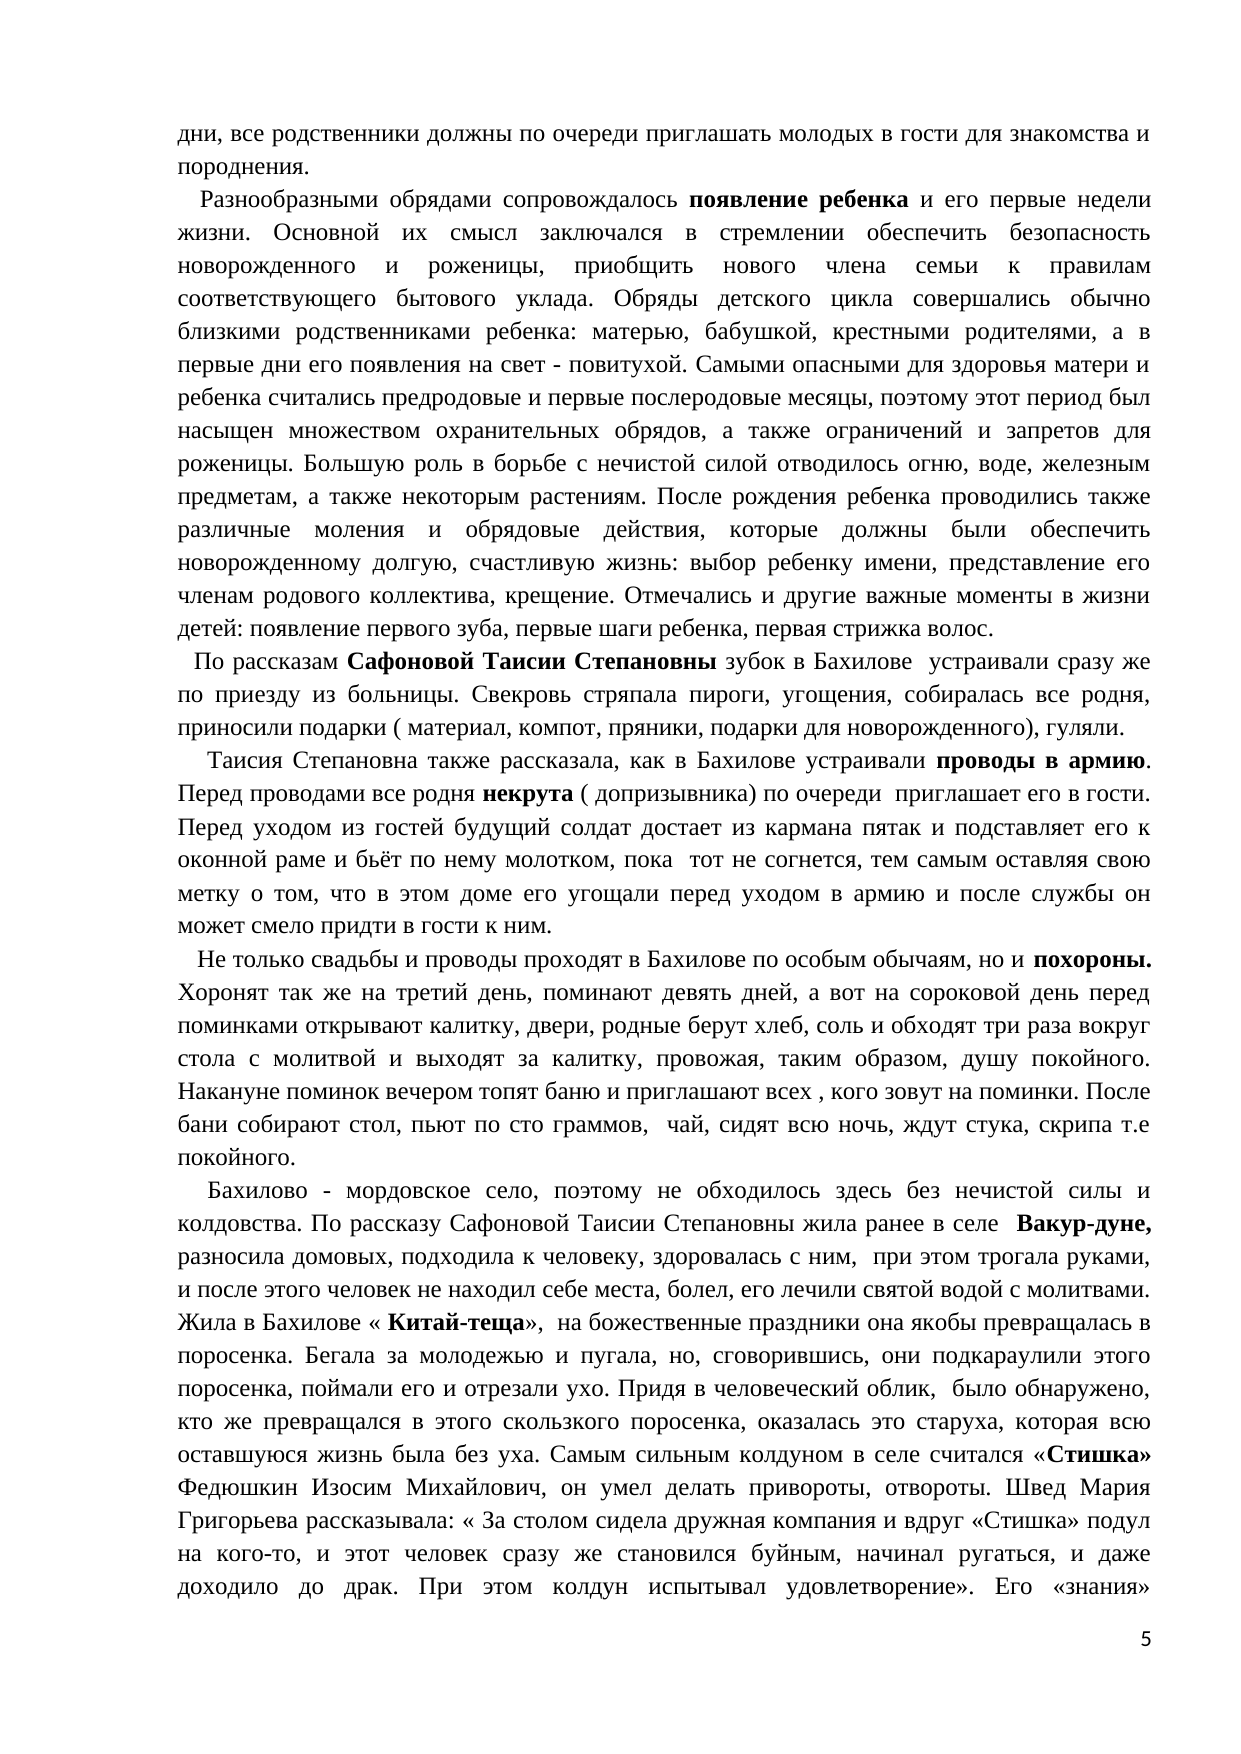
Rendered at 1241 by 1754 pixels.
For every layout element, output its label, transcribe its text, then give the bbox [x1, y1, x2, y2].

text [177, 1175, 1152, 1600]
text Таисия Степановна также рассказала, как в Бахилове устраивали проводы в армию. Перед проводами все родня некрута ( допризывника) по очереди приглашает его в гости. Перед уходом из гостей будущий солдат достает из кармана пятак и подставляет его к оконной раме и бьёт по нему молотком, пока тот не согнется, тем самым оставляя свою метку о том, что в этом доме его угощали перед уходом в армию и после службы он может смело придти в гости к ним. [177, 746, 1152, 939]
text По рассказам Сафоновой Таисии Степановны зубок в Бахилове устраивали сразу же по приезду из больницы. Свекровь стряпала пироги, угощения, собиралась все родня, приносили подарки ( материал, компот, пряники, подарки для новорожденного), гуляли. [177, 646, 1152, 741]
text Не только свадьбы и проводы проходят в Бахилове по особым обычаям, но и похороны. Хоронят так же на третий день, поминают девять дней, а вот на сороковой день перед поминками открывают калитку, двери, родные берут хлеб, соль и обходят три раза вокруг стола с молитвой и выходят за калитку, провожая, таким образом, душу покойного. Накануне поминок вечером топят баню и приглашают всех , кого зовут на поминки. После бани собирают стол, пьют по сто граммов, чай, сидят всю ночь, ждут стука, скрипа т.е покойного. [177, 944, 1152, 1171]
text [177, 118, 1152, 180]
text Разнообразными обрядами сопровождалось появление ребенка и его первые недели жизни. Основной их смысл заключался в стремлении обеспечить безопасность новорожденного и роженицы, приобщить нового члена семьи к правилам соответствующего бытового уклада. Обряды детского цикла совершались обычно близкими родственниками ребенка: матерью, бабушкой, крестными родителями, а в первые дни его появления на свет - повитухой. Самыми опасными для здоровья матери и ребенка считались предродовые и первые послеродовые месяцы, поэтому этот период был насыщен множеством охранительных обрядов, а также ограничений и запретов для роженицы. Большую роль в борьбе с нечистой силой отводилось огню, воде, железным предметам, а также некоторым растениям. После рождения ребенка проводились также различные моления и обрядовые действия, которые должны были обеспечить новорожденному долгую, счастливую жизнь: выбор ребенку имени, представление его членам родового коллектива, крещение. Отмечались и другие важные моменты в жизни детей: появление первого зуба, первые шаги ребенка, первая стрижка волос. [177, 184, 1152, 642]
